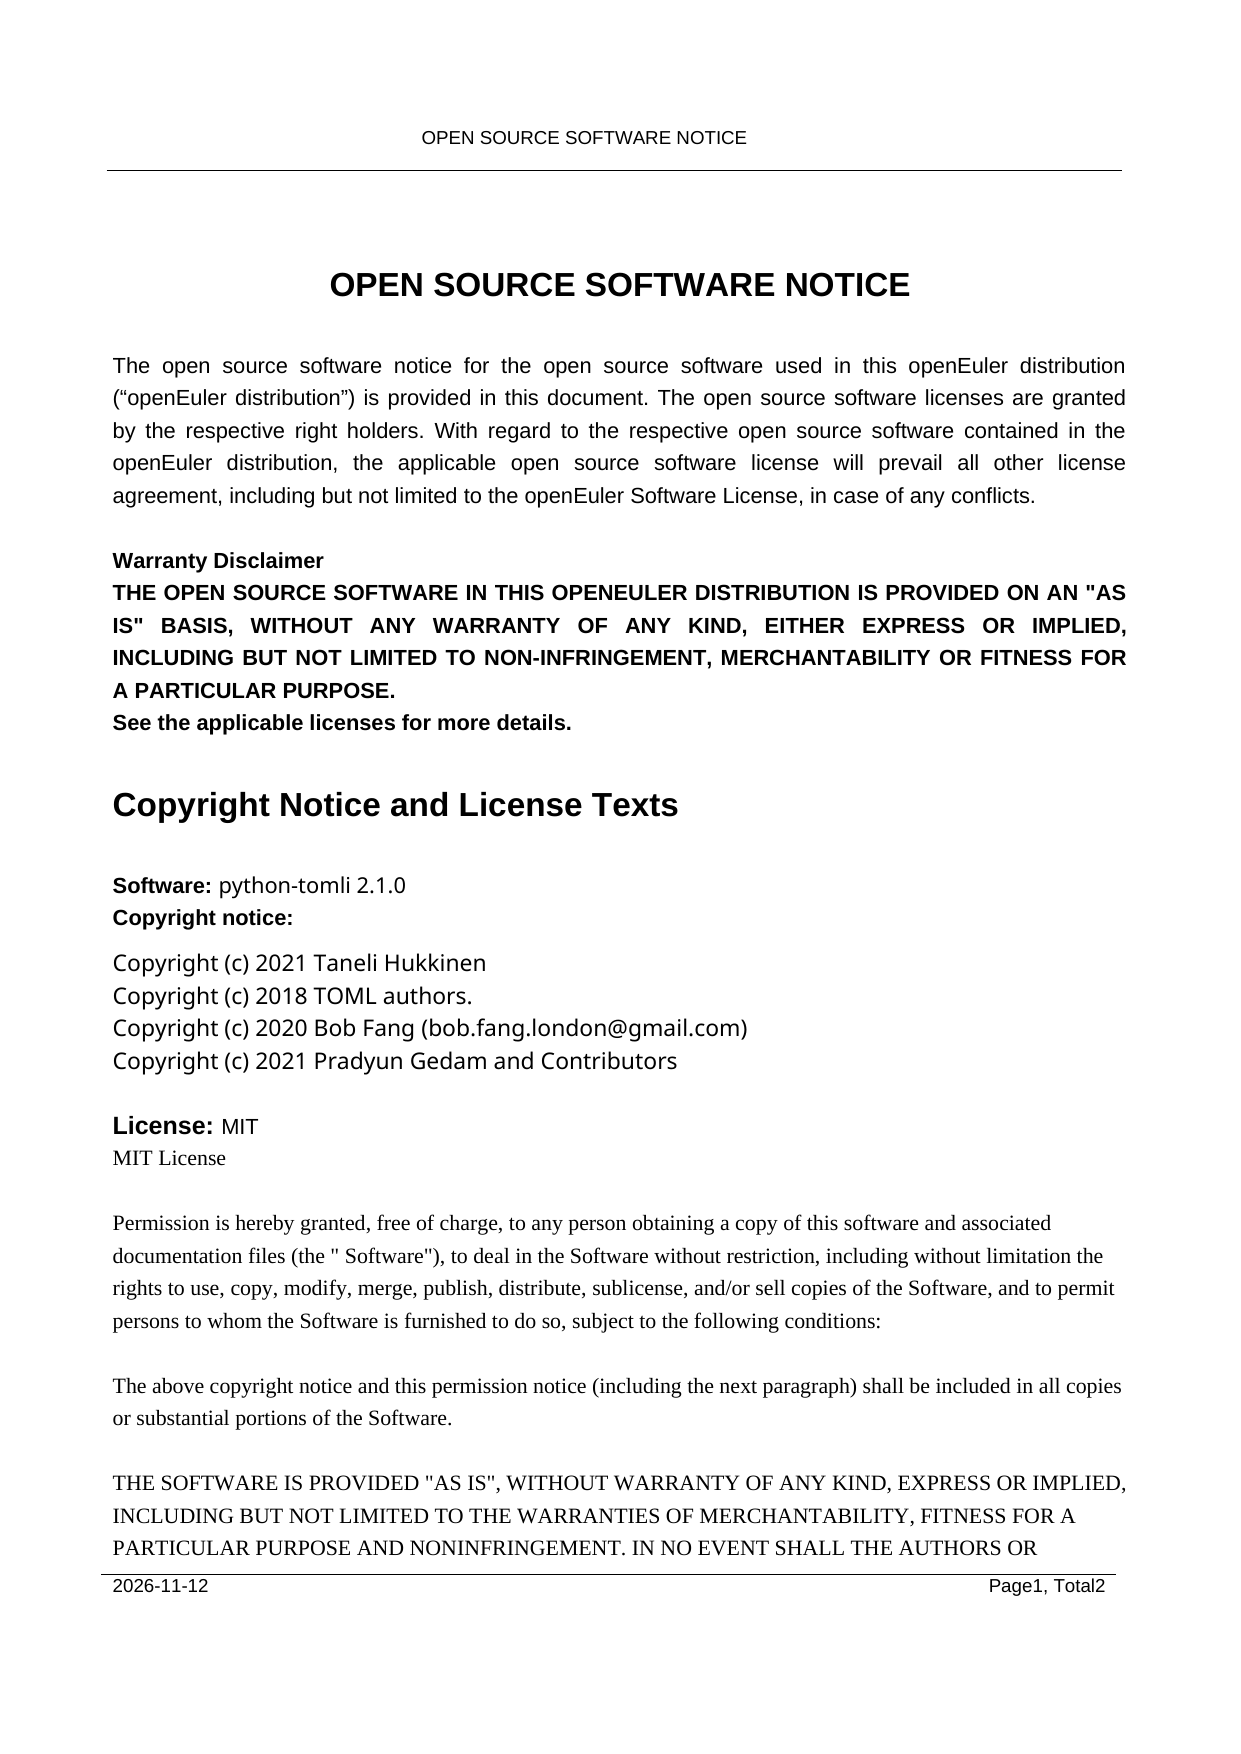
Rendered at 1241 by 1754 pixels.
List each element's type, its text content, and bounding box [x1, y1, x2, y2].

title Software: python-tomli 2.1.0 [112, 869, 1128, 901]
text OPEN SOURCE SOFTWARE NOTICE [112, 251, 1128, 316]
text The open source software notice for the open source software used in this openEuler distribution (“openEuler distribution”) is provided in this document. The open source software licenses are granted by the respective right holders. With regard to the respective open source software contained in the openEuler distribution, the applicable open source software license will prevail all other license agreement, including but not limited to the openEuler Software License, in case of any conflicts. [112, 349, 1128, 511]
text Copyright (c) 2021 Taneli Hukkinen Copyright (c) 2018 TOML authors. Copyright (c) 2020 Bob Fang (bob.fang.london@gmail.com) Copyright (c) 2021 Pradyun Gedam and Contributors [112, 947, 1128, 1109]
text Copyright notice: [112, 901, 1128, 934]
text Warranty Disclaimer [112, 544, 1128, 576]
text THE OPEN SOURCE SOFTWARE IN THIS OPENEULER DISTRIBUTION IS PROVIDED ON AN "AS IS" BASIS, WITHOUT ANY WARRANTY OF ANY KIND, EITHER EXPRESS OR IMPLIED, INCLUDING BUT NOT LIMITED TO NON-INFRINGEMENT, MERCHANTABILITY OR FITNESS FOR A PARTICULAR PURPOSE. See the applicable licenses for more details. [112, 576, 1128, 739]
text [112, 1142, 1128, 1564]
text License: MIT [112, 1109, 1128, 1142]
text Copyright Notice and License Texts [112, 771, 1128, 836]
